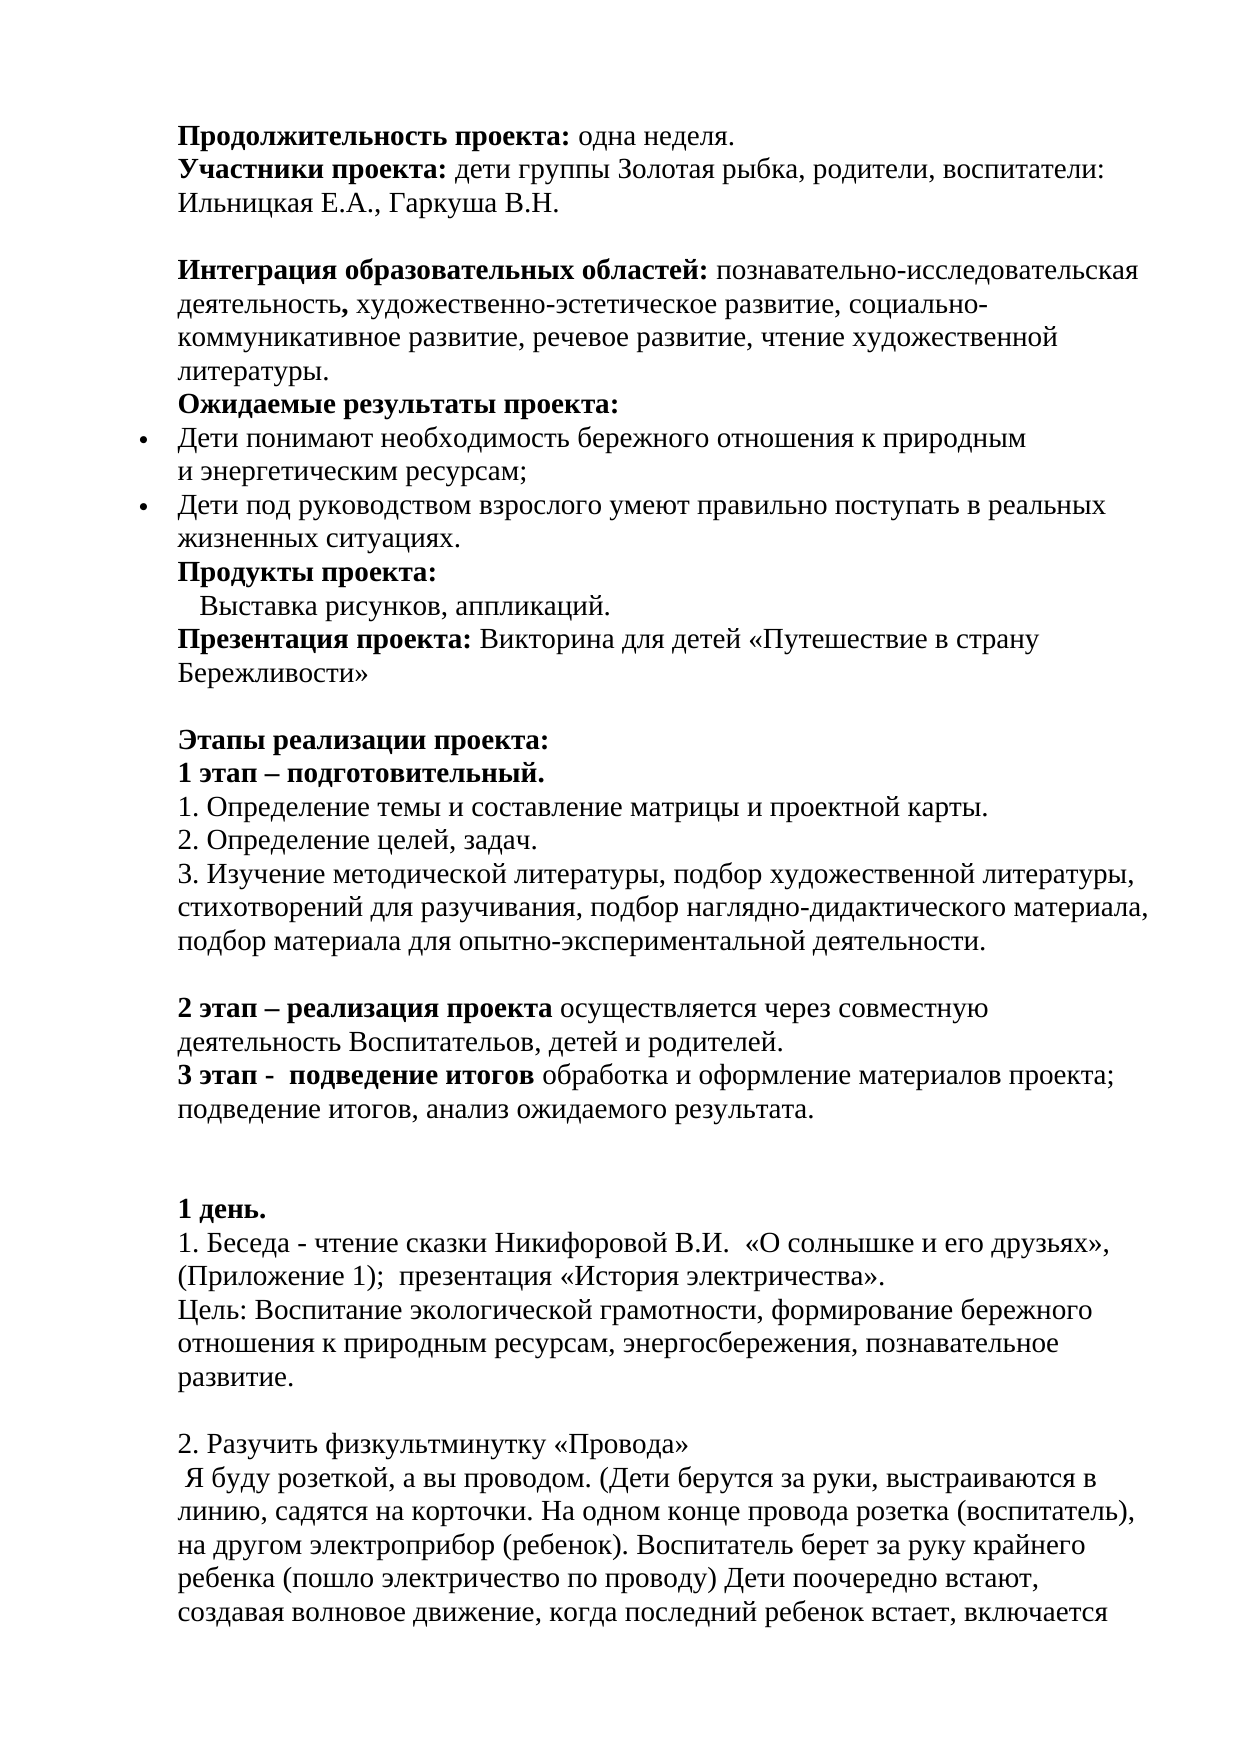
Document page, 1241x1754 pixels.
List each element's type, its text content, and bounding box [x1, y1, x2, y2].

text 2 этап – реализация проекта осуществляется через совместную деятельность Воспитательов, детей и родителей. [177, 990, 1152, 1057]
list Дети понимают необходимость бережного отношения к природным и энергетическим ресурсам; [140, 420, 1152, 487]
text Интеграция образовательных областей: познавательно-исследовательская деятельность, художественно-эстетическое развитие, социально-коммуникативное развитие, речевое развитие, чтение художественной литературы. [177, 252, 1152, 386]
text Участники проекта: дети группы Золотая рыбка, родители, воспитатели: Ильницкая Е.А., Гаркуша В.Н. [177, 152, 1152, 219]
text 1 день. [177, 1191, 1152, 1225]
text Продукты проекта: [177, 554, 1152, 588]
text Этапы реализации проекта: [177, 722, 1152, 755]
text 2. Разучить физкультминутку «Провода» [177, 1426, 1152, 1460]
text Выставка рисунков, аппликаций. [177, 588, 1152, 621]
text Продолжительность проекта: одна неделя. [177, 118, 1152, 152]
list Дети под руководством взрослого умеют правильно поступать в реальных жизненных ситуациях. [140, 487, 1152, 554]
text 1. Беседа - чтение сказки Никифоровой В.И. «О солнышке и его друзьях», (Приложение 1); презентация «История электричества». [177, 1225, 1152, 1292]
text Презентация проекта: Викторина для детей «Путешествие в страну Бережливости» [177, 621, 1152, 688]
text 2. Определение целей, задач. [177, 822, 1152, 856]
text Ожидаемые результаты проекта: [177, 386, 1152, 420]
text 3. Изучение методической литературы, подбор художественной литературы, стихотворений для разучивания, подбор наглядно-дидактического материала, подбор материала для опытно-экспериментальной деятельности. [177, 856, 1152, 957]
text 3 этап - подведение итогов обработка и оформление материалов проекта; подведение итогов, анализ ожидаемого результата. [177, 1057, 1152, 1124]
text 1. Определение темы и составление матрицы и проектной карты. [177, 789, 1152, 822]
text 1 этап – подготовительный. [177, 755, 1152, 789]
text Цель: Воспитание экологической грамотности, формирование бережного отношения к природным ресурсам, энергосбережения, познавательное развитие. [177, 1292, 1152, 1393]
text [177, 1460, 1152, 1627]
